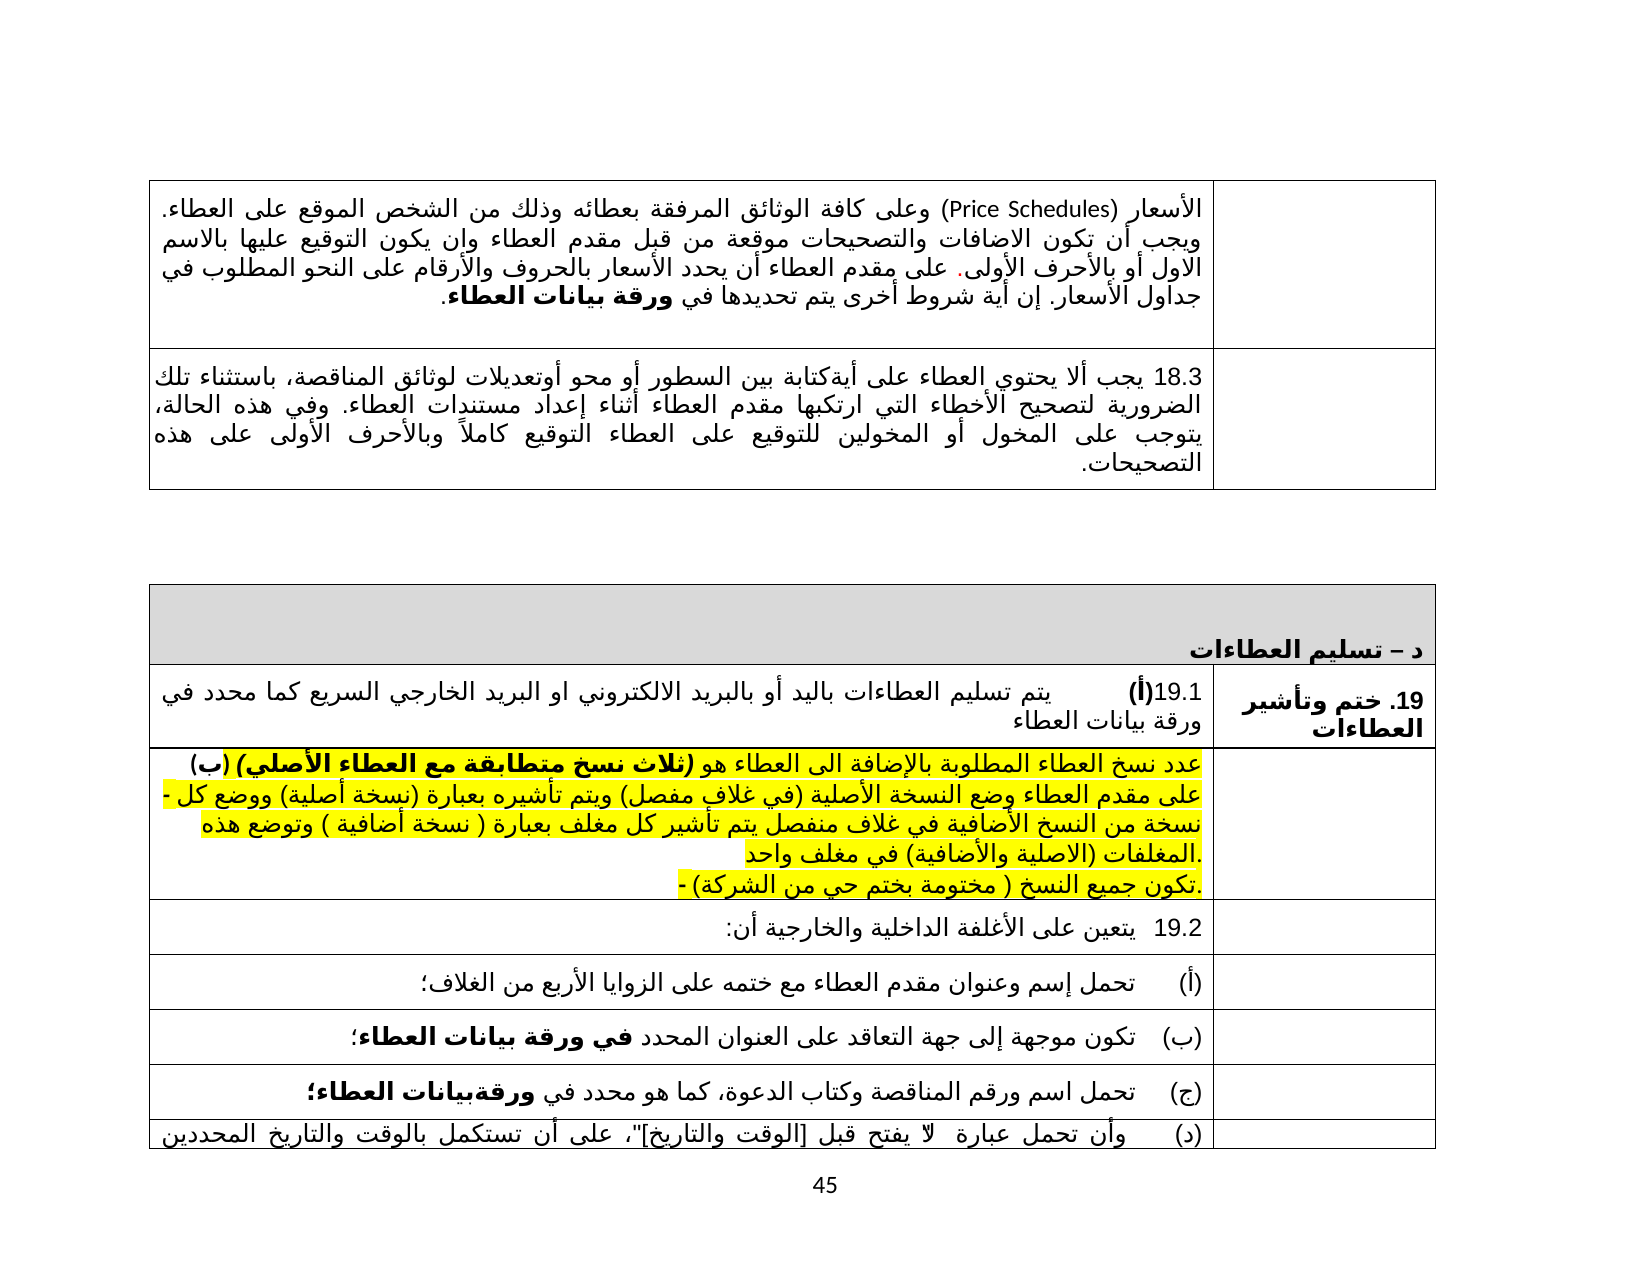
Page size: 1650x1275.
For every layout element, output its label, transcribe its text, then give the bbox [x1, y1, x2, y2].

table_cell [1214, 955, 1435, 1009]
table_cell (ب) تكون موجهة إلى جهة التعاقد على العنوان المحدد في ورقة بيانات العطاء؛ [150, 1010, 1213, 1064]
table_header د – تسليم العطاءات [150, 585, 1435, 664]
table_cell 18.3 يجب ألا يحتوي العطاء على أيةكتابة بين السطور أو محو أوتعديلات لوثائق المناقصة، باستثناء تلك الضرورية لتصحيح الأخطاء التي ارتكبها مقدم العطاء أثناء إعداد مستندات العطاء. وفي هذه الحالة، يتوجب على المخول أو المخولين للتوقيع على العطاء التوقيع كاملاً وبالأحرف الأولى على هذه التصحيحات. [150, 349, 1213, 489]
table_cell (ب) عدد نسخ العطاء المطلوبة بالإضافة الى العطاء هو (ثلاث نسخ متطابقة مع العطاء الأصلي) - على مقدم العطاء وضع النسخة الأصلية (في غلاف مفصل) ويتم تأشيره بعبارة (نسخة أصلية) ووضع كل نسخة من النسخ الأضافية في غلاف منفصل يتم تأشير كل مغلف بعبارة ( نسخة أضافية ) وتوضع هذه المغلفات (الاصلية والأضافية) في مغلف واحد. - تكون جميع النسخ ( مختومة بختم حي من الشركة). [341, 749, 1213, 899]
table_cell [1214, 181, 1435, 348]
table_cell 19.2 يتعين على الأغلفة الداخلية والخارجية أن: [150, 900, 1213, 954]
table_cell (ج) تحمل اسم ورقم المناقصة وكتاب الدعوة، كما هو محدد في ورقةبيانات العطاء؛ [150, 1065, 1213, 1118]
table_cell (أ) تحمل إسم وعنوان مقدم العطاء مع ختمه على الزوايا الأربع من الغلاف؛ [150, 955, 1213, 1009]
table_cell [1214, 349, 1435, 489]
table_cell 19.1(أ) يتم تسليم العطاءات باليد أو بالبريد الالكتروني او البريد الخارجي السريع كما محدد في ورقة بيانات العطاء [150, 665, 1213, 747]
table_cell 19. ختم وتأشير العطاءات [1214, 665, 1435, 747]
table_cell [1214, 1120, 1435, 1148]
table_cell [150, 181, 1213, 348]
table_cell [1214, 900, 1435, 954]
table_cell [150, 1120, 1213, 1148]
table_cell [1214, 1010, 1435, 1064]
table_cell (ب) عدد نسخ العطاء المطلوبة بالإضافة الى العطاء هو (ثلاث نسخ متطابقة مع العطاء الأصلي) - على مقدم العطاء وضع النسخة الأصلية (في غلاف مفصل) ويتم تأشيره بعبارة (نسخة أصلية) ووضع كل نسخة من النسخ الأضافية في غلاف منفصل يتم تأشير كل مغلف بعبارة ( نسخة أضافية ) وتوضع هذه المغلفات (الاصلية والأضافية) في مغلف واحد. - تكون جميع النسخ ( مختومة بختم حي من الشركة). [150, 749, 1196, 899]
table_cell [1214, 749, 1435, 899]
table_cell [1214, 1065, 1435, 1118]
